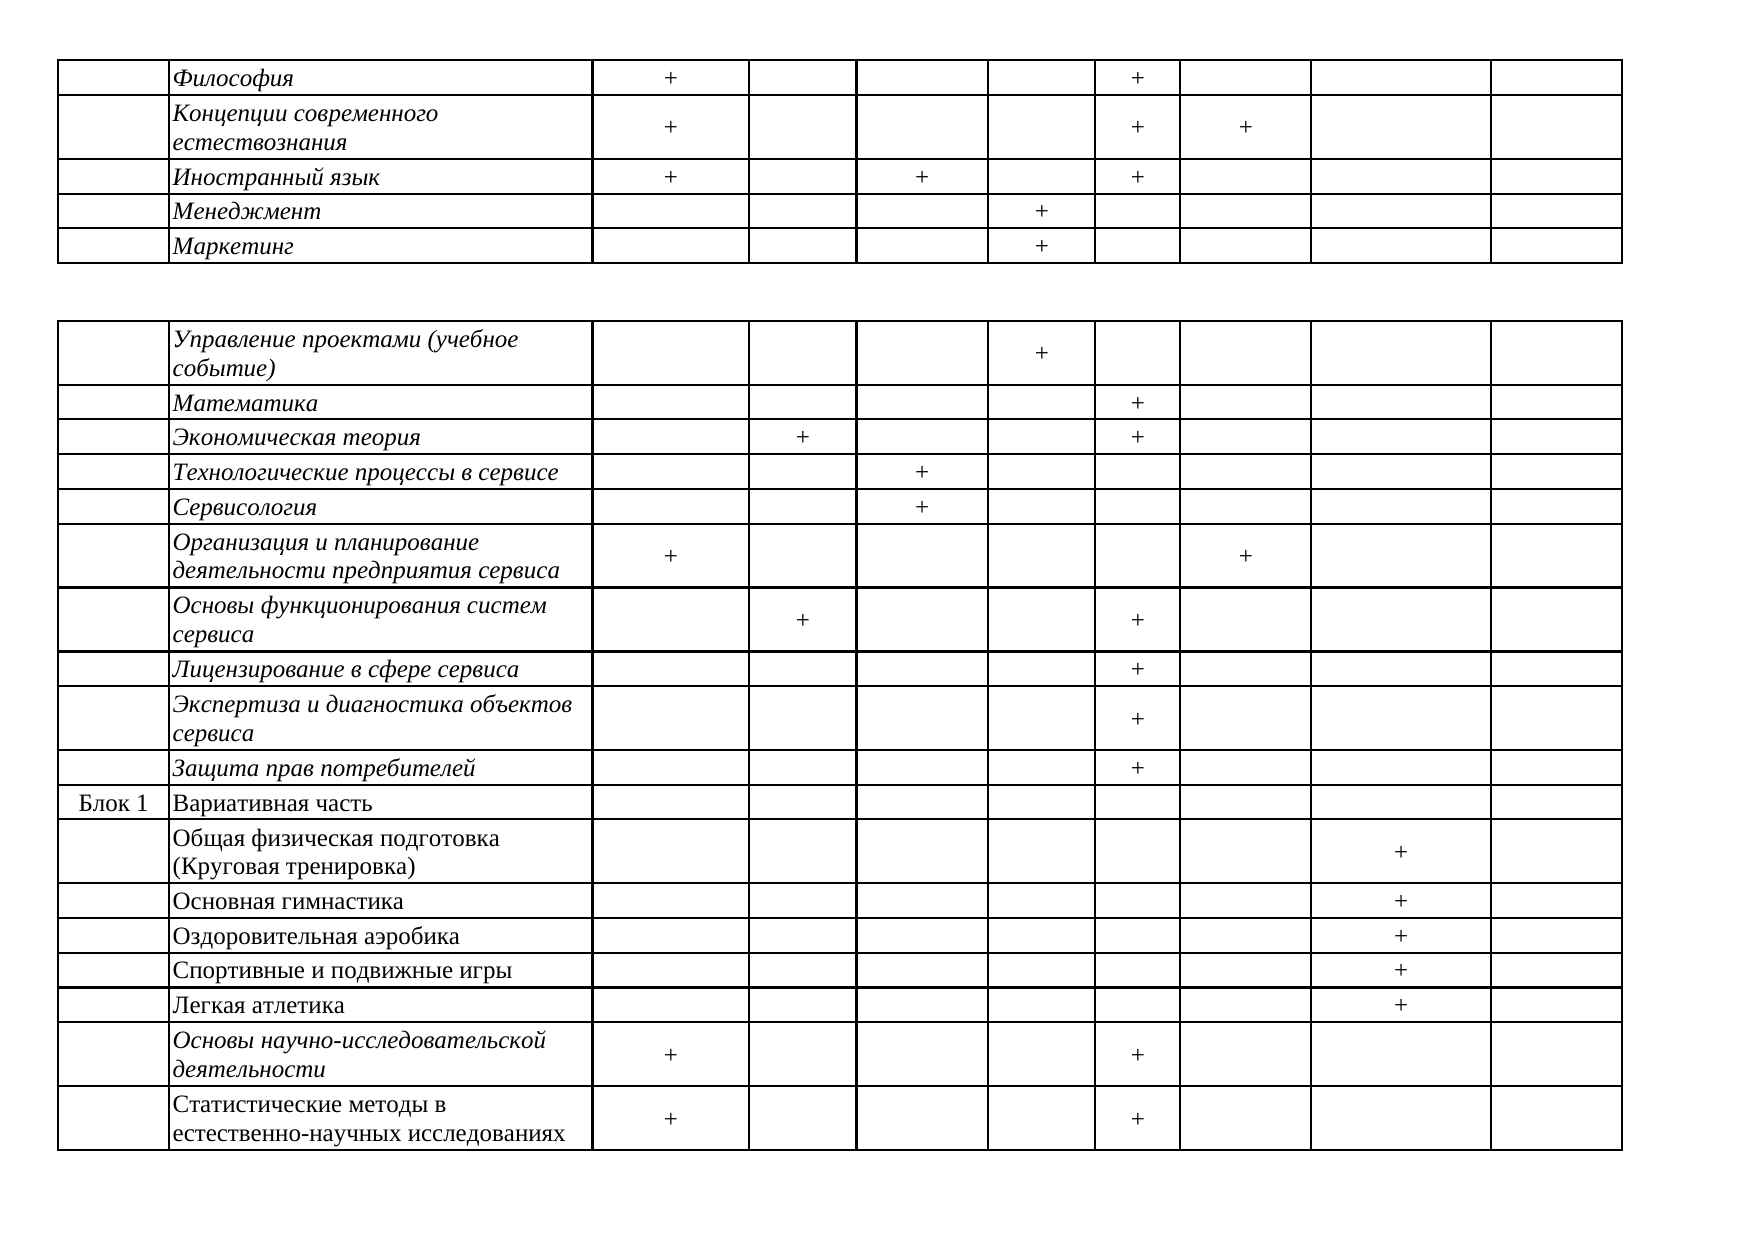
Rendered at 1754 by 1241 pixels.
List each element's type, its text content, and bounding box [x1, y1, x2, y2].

table_cell [1492, 525, 1621, 586]
table_cell [989, 687, 1094, 749]
table_cell [750, 455, 855, 488]
table_cell [1096, 195, 1179, 227]
table_cell [1312, 96, 1490, 158]
table_cell [1492, 490, 1621, 522]
table_cell [1181, 1087, 1310, 1149]
table_cell [1492, 954, 1621, 986]
table_cell [1492, 687, 1621, 749]
table_cell Основная гимнастика [170, 884, 591, 917]
table_cell [1096, 884, 1179, 917]
table_cell [858, 820, 987, 882]
table_cell [59, 61, 168, 94]
table_cell + [1096, 751, 1179, 784]
table_cell Лицензирование в сфере сервиса [170, 653, 591, 685]
table_cell [1492, 786, 1621, 818]
table_cell [1181, 386, 1310, 418]
table_cell [1492, 455, 1621, 488]
table_cell [750, 195, 855, 227]
table_cell Основы научно-исследовательской деятельности [170, 1023, 591, 1085]
table_cell [750, 525, 855, 586]
table_cell [59, 820, 168, 882]
table_cell [1181, 954, 1310, 986]
table_cell [1096, 989, 1179, 1021]
table_cell [1492, 919, 1621, 952]
table_cell Общая физическая подготовка (Круговая тренировка) [170, 820, 591, 882]
table_cell [858, 195, 987, 227]
table_cell [989, 820, 1094, 882]
table_cell [1492, 653, 1621, 685]
table_cell + [1096, 61, 1179, 94]
table_cell [989, 96, 1094, 158]
table_cell [750, 989, 855, 1021]
table_cell [59, 195, 168, 227]
table_cell Философия [170, 61, 591, 94]
table_cell Экспертиза и диагностика объектов сервиса [170, 687, 591, 749]
table_header [1312, 322, 1490, 384]
table_cell [59, 420, 168, 453]
table_cell Концепции современного естествознания [170, 96, 591, 158]
table_cell + [858, 160, 987, 192]
table_header + [989, 322, 1094, 384]
table_cell [858, 751, 987, 784]
table_cell + [1096, 1023, 1179, 1085]
table_cell + [594, 1087, 748, 1149]
table_cell [1492, 1087, 1621, 1149]
table_cell [989, 653, 1094, 685]
table_cell [594, 884, 748, 917]
table_cell [750, 751, 855, 784]
table_cell [1181, 61, 1310, 94]
table_cell Оздоровительная аэробика [170, 919, 591, 952]
table_cell + [1096, 96, 1179, 158]
table_header [1492, 322, 1621, 384]
table_cell [59, 96, 168, 158]
table_cell [750, 786, 855, 818]
table_cell [1096, 525, 1179, 586]
table_cell + [594, 61, 748, 94]
table_cell [989, 386, 1094, 418]
table_cell [594, 989, 748, 1021]
table_cell + [1312, 919, 1490, 952]
table_cell [1181, 820, 1310, 882]
table_cell [1492, 386, 1621, 418]
table_cell + [1181, 525, 1310, 586]
table_cell Вариативная часть [170, 786, 591, 818]
table_cell [1492, 61, 1621, 94]
table_cell [858, 525, 987, 586]
table_cell [594, 954, 748, 986]
table_cell [858, 786, 987, 818]
table_cell [1312, 653, 1490, 685]
table_cell [858, 386, 987, 418]
table_header [1181, 322, 1310, 384]
table_header [750, 322, 855, 384]
table_cell Защита прав потребителей [170, 751, 591, 784]
table_cell Технологические процессы в сервисе [170, 455, 591, 488]
table_cell [1181, 589, 1310, 650]
table_cell [858, 954, 987, 986]
table_cell [1312, 687, 1490, 749]
table_cell + [1096, 160, 1179, 192]
table_cell [989, 420, 1094, 453]
table_cell + [594, 96, 748, 158]
table_cell [1312, 1023, 1490, 1085]
table_cell [59, 1023, 168, 1085]
table_cell [1312, 1087, 1490, 1149]
table_cell + [1312, 884, 1490, 917]
table_cell + [989, 195, 1094, 227]
table_cell [858, 1023, 987, 1085]
table_cell [1492, 820, 1621, 882]
table_cell [1181, 919, 1310, 952]
table_cell [750, 919, 855, 952]
table_cell [1312, 589, 1490, 650]
table_cell Сервисология [170, 490, 591, 522]
table_cell [1312, 420, 1490, 453]
table_cell [1181, 751, 1310, 784]
table_cell [989, 751, 1094, 784]
table_cell [594, 786, 748, 818]
table_cell [594, 386, 748, 418]
table_cell Статистические методы в естественно-научных исследованиях [170, 1087, 591, 1149]
table_cell [59, 751, 168, 784]
table_cell + [594, 160, 748, 192]
table_header [59, 322, 168, 384]
table_cell [858, 96, 987, 158]
table_cell [1181, 1023, 1310, 1085]
table_cell [1096, 490, 1179, 522]
table_cell [858, 420, 987, 453]
table_cell [750, 61, 855, 94]
table_cell [750, 490, 855, 522]
table_cell [59, 229, 168, 262]
table_cell [750, 653, 855, 685]
table_cell [858, 687, 987, 749]
table_cell [989, 884, 1094, 917]
table_header Управление проектами (учебное событие) [170, 322, 591, 384]
table_cell [989, 1087, 1094, 1149]
table_cell Иностранный язык [170, 160, 591, 192]
table_header [858, 322, 987, 384]
table_cell [750, 884, 855, 917]
table_cell [1096, 820, 1179, 882]
table_cell [59, 589, 168, 650]
table_cell [594, 687, 748, 749]
table_cell [1492, 96, 1621, 158]
table_cell [59, 160, 168, 192]
table_cell [750, 1087, 855, 1149]
table_cell [1181, 884, 1310, 917]
table_cell [989, 61, 1094, 94]
table_cell [1181, 490, 1310, 522]
table_cell [59, 884, 168, 917]
table_cell [750, 160, 855, 192]
table_cell [59, 989, 168, 1021]
table_cell + [594, 1023, 748, 1085]
table_cell Блок 1 [59, 786, 168, 818]
table_cell [858, 229, 987, 262]
table_cell [594, 653, 748, 685]
table_cell + [594, 525, 748, 586]
table_cell [1096, 229, 1179, 262]
table_cell [858, 989, 987, 1021]
table_cell [1181, 229, 1310, 262]
table_cell + [858, 490, 987, 522]
table_cell [1181, 989, 1310, 1021]
table_cell Менеджмент [170, 195, 591, 227]
table_cell [1181, 420, 1310, 453]
table_cell [1181, 160, 1310, 192]
table_cell [750, 954, 855, 986]
table_cell [594, 420, 748, 453]
table_cell [1492, 751, 1621, 784]
table_cell [989, 455, 1094, 488]
table_cell Основы функционирования систем сервиса [170, 589, 591, 650]
table_cell [1492, 229, 1621, 262]
table_cell Математика [170, 386, 591, 418]
table_cell Организация и планирование деятельности предприятия сервиса [170, 525, 591, 586]
table_cell + [1096, 420, 1179, 453]
table_cell [989, 954, 1094, 986]
table_cell [989, 160, 1094, 192]
table_cell [594, 490, 748, 522]
table_cell [594, 919, 748, 952]
table_cell + [1096, 687, 1179, 749]
table_cell [1492, 589, 1621, 650]
table_cell [1096, 786, 1179, 818]
table_cell [59, 653, 168, 685]
table_cell + [858, 455, 987, 488]
table_cell [1181, 195, 1310, 227]
table_cell [594, 455, 748, 488]
table_cell + [1181, 96, 1310, 158]
table_cell + [1312, 954, 1490, 986]
table_cell [1181, 455, 1310, 488]
table_cell + [989, 229, 1094, 262]
table_cell Экономическая теория [170, 420, 591, 453]
table_cell [858, 919, 987, 952]
table_cell [1312, 386, 1490, 418]
table_cell + [1096, 589, 1179, 650]
table_cell [1492, 195, 1621, 227]
table_cell + [1096, 386, 1179, 418]
table_cell [989, 1023, 1094, 1085]
table_cell [750, 820, 855, 882]
table_cell [1312, 61, 1490, 94]
table_cell [1312, 751, 1490, 784]
table_cell [594, 195, 748, 227]
table_cell [1181, 687, 1310, 749]
table_cell [59, 490, 168, 522]
table_cell Легкая атлетика [170, 989, 591, 1021]
table_cell [59, 954, 168, 986]
table_cell [989, 786, 1094, 818]
table_cell [858, 653, 987, 685]
table_cell [1181, 653, 1310, 685]
table_cell [1312, 229, 1490, 262]
table_header [594, 322, 748, 384]
table_cell [750, 96, 855, 158]
table_cell [1096, 919, 1179, 952]
table_cell + [1096, 1087, 1179, 1149]
table_cell [858, 1087, 987, 1149]
table_cell [59, 1087, 168, 1149]
table_cell [594, 229, 748, 262]
table_cell [750, 687, 855, 749]
table_cell [1312, 195, 1490, 227]
table_cell [989, 589, 1094, 650]
table_cell [59, 455, 168, 488]
table_cell [989, 490, 1094, 522]
table_cell [594, 589, 748, 650]
table_cell + [750, 420, 855, 453]
table_header [1096, 322, 1179, 384]
table_cell [989, 989, 1094, 1021]
table_cell Спортивные и подвижные игры [170, 954, 591, 986]
table_cell [59, 687, 168, 749]
table_cell [1312, 786, 1490, 818]
table_cell [1492, 420, 1621, 453]
table_cell [594, 820, 748, 882]
table_cell [1492, 1023, 1621, 1085]
table_cell + [1096, 653, 1179, 685]
table_cell [1096, 455, 1179, 488]
table_cell [989, 919, 1094, 952]
table_cell [59, 525, 168, 586]
table_cell [1312, 455, 1490, 488]
table_cell [59, 386, 168, 418]
table_cell [858, 61, 987, 94]
table_cell [1492, 160, 1621, 192]
table_cell [858, 589, 987, 650]
table_cell [1181, 786, 1310, 818]
table_cell [594, 751, 748, 784]
table_cell [1492, 884, 1621, 917]
table_cell [1312, 525, 1490, 586]
table_cell + [1312, 989, 1490, 1021]
table_cell [1312, 490, 1490, 522]
table_cell [59, 919, 168, 952]
table_cell + [750, 589, 855, 650]
table_cell [989, 525, 1094, 586]
table_cell Маркетинг [170, 229, 591, 262]
table_cell [750, 1023, 855, 1085]
table_cell [1096, 954, 1179, 986]
table_cell [1312, 160, 1490, 192]
table_cell [750, 386, 855, 418]
table_cell [750, 229, 855, 262]
table_cell [1492, 989, 1621, 1021]
table_cell + [1312, 820, 1490, 882]
table_cell [858, 884, 987, 917]
